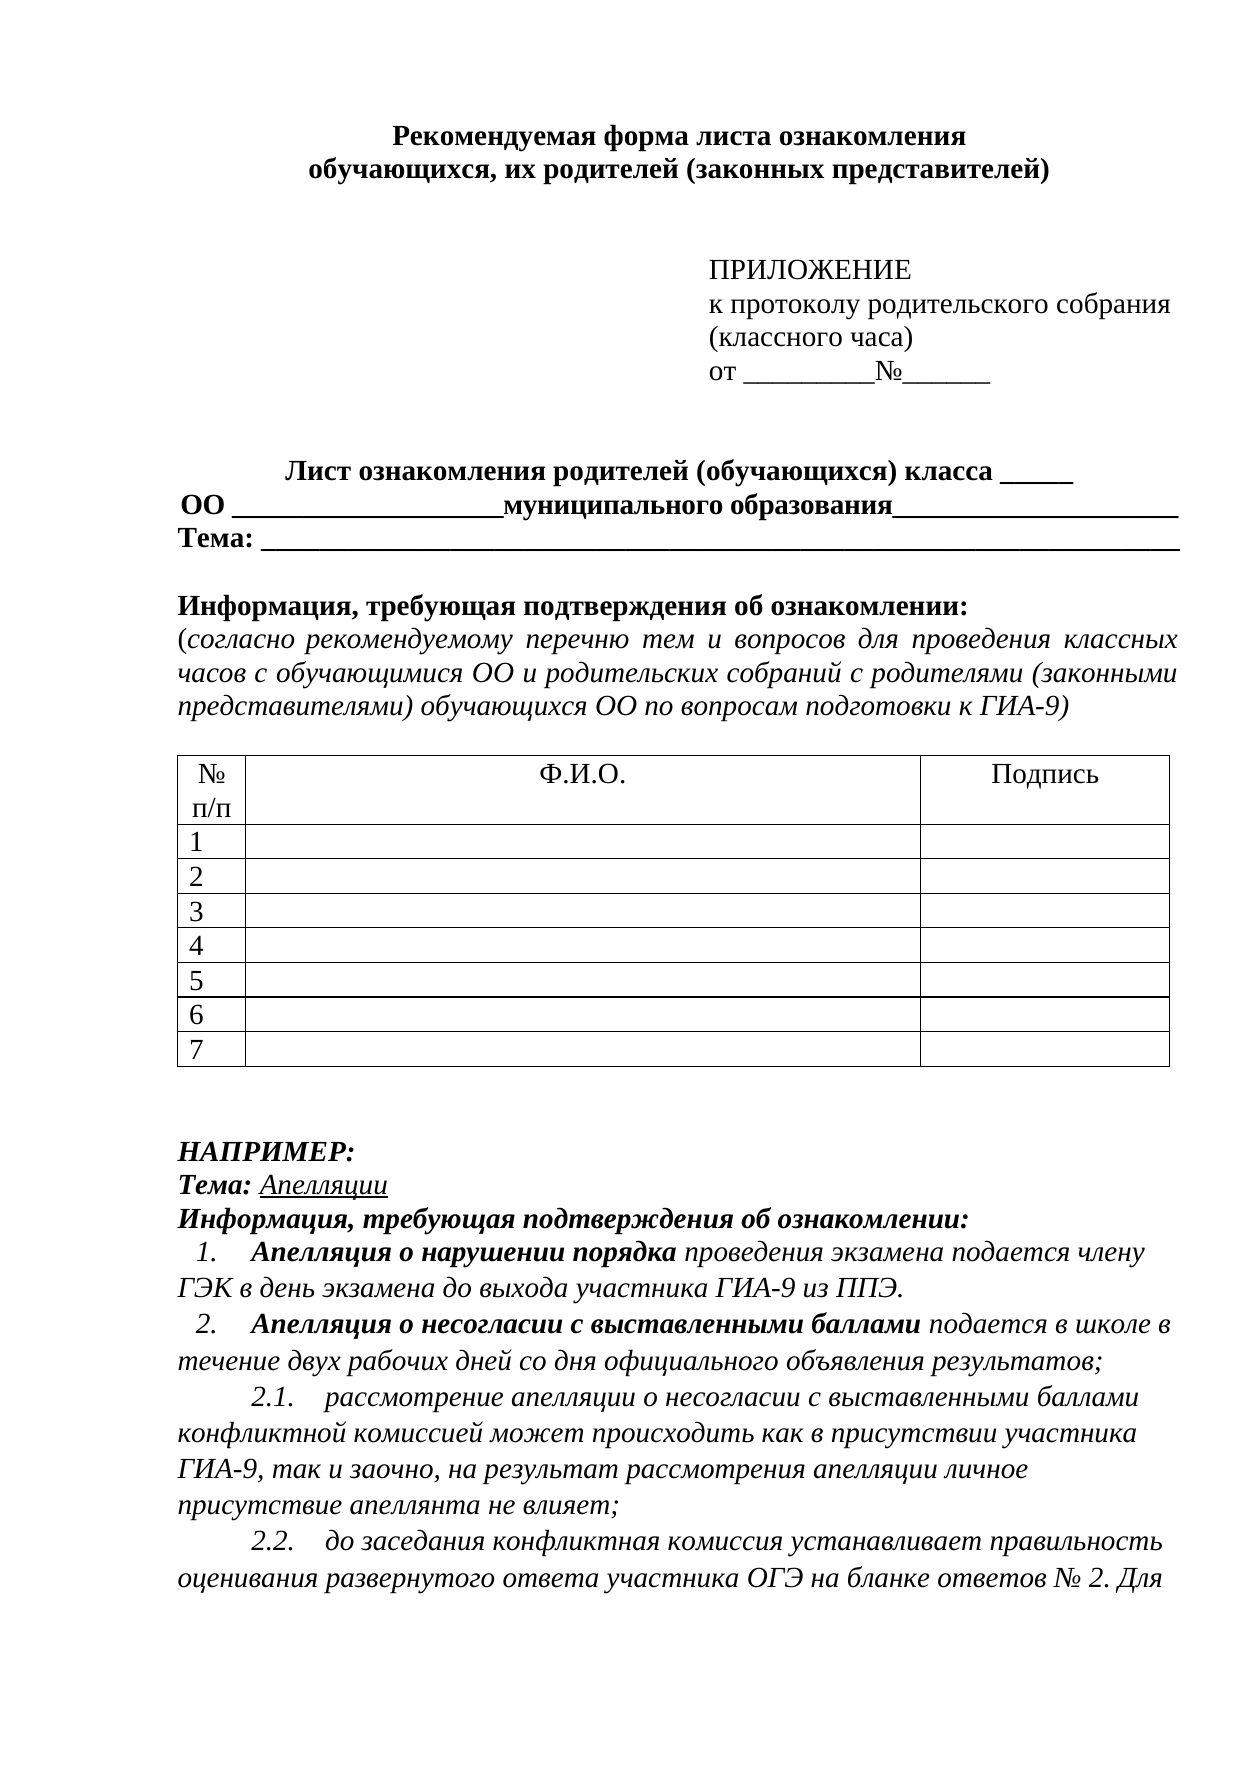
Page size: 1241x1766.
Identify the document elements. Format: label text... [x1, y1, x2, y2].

list рассмотрение апелляции о несогласии с выставленными баллами конфликтной комиссией может происходить как в присутствии участника ГИА-9, так и заочно, на результат рассмотрения апелляции личное присутствие апеллянта не влияет; [177, 1379, 1181, 1521]
table_header № п/п [178, 756, 245, 823]
text Информация, требующая подтверждения об ознакомлении: [177, 1201, 1181, 1234]
text (классного часа) [709, 319, 1181, 353]
text Рекомендуемая форма листа ознакомления обучающихся, их родителей (законных представителей) [177, 118, 1181, 185]
list Апелляция о нарушении порядка проведения экзамена подается члену ГЭК в день экзамена до выхода участника ГИА-9 из ППЭ. [177, 1234, 1181, 1304]
table_cell 3 [178, 894, 245, 927]
text Тема: _______________________________________________________________ [177, 521, 1181, 554]
table_cell 2 [178, 859, 245, 893]
table_cell [246, 1032, 920, 1066]
text от _________№______ [709, 353, 1181, 386]
table_cell [921, 859, 1169, 893]
text к протоколу родительского собрания [709, 286, 1181, 319]
text НАПРИМЕР: [177, 1134, 1181, 1167]
text ПРИЛОЖЕНИЕ [709, 252, 1181, 286]
text (согласно рекомендуемому перечню тем и вопросов для проведения классных часов с обучающимися ОО и родительских собраний с родителями (законными представителями) обучающихся ОО по вопросам подготовки к ГИА-9) [177, 621, 1181, 722]
table_cell [921, 1032, 1169, 1066]
table_cell [921, 825, 1169, 858]
table_header Ф.И.О. [246, 756, 920, 823]
table_cell [921, 928, 1169, 962]
table_cell [246, 928, 920, 962]
table_header Подпись [921, 756, 1169, 823]
table_cell [246, 894, 920, 927]
text Тема: Апелляции [177, 1167, 1181, 1201]
table_cell [246, 825, 920, 858]
table_cell 7 [178, 1032, 245, 1066]
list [177, 1523, 1181, 1593]
table_cell 4 [178, 928, 245, 962]
table_cell 5 [178, 963, 245, 996]
table_cell [921, 998, 1169, 1031]
table_cell [921, 894, 1169, 927]
table_cell [921, 963, 1169, 996]
table_cell [246, 859, 920, 893]
text Лист ознакомления родителей (обучающихся) класса _____ [177, 453, 1181, 487]
text ОО ___________________муниципального образования____________________ [177, 487, 1181, 521]
table_cell [246, 998, 920, 1031]
list Апелляция о несогласии с выставленными баллами подается в школе в течение двух рабочих дней со дня официального объявления результатов; [177, 1307, 1181, 1376]
table_cell [246, 963, 920, 996]
table_cell 6 [178, 998, 245, 1031]
table_cell 1 [178, 825, 245, 858]
text Информация, требующая подтверждения об ознакомлении: [177, 588, 1181, 621]
